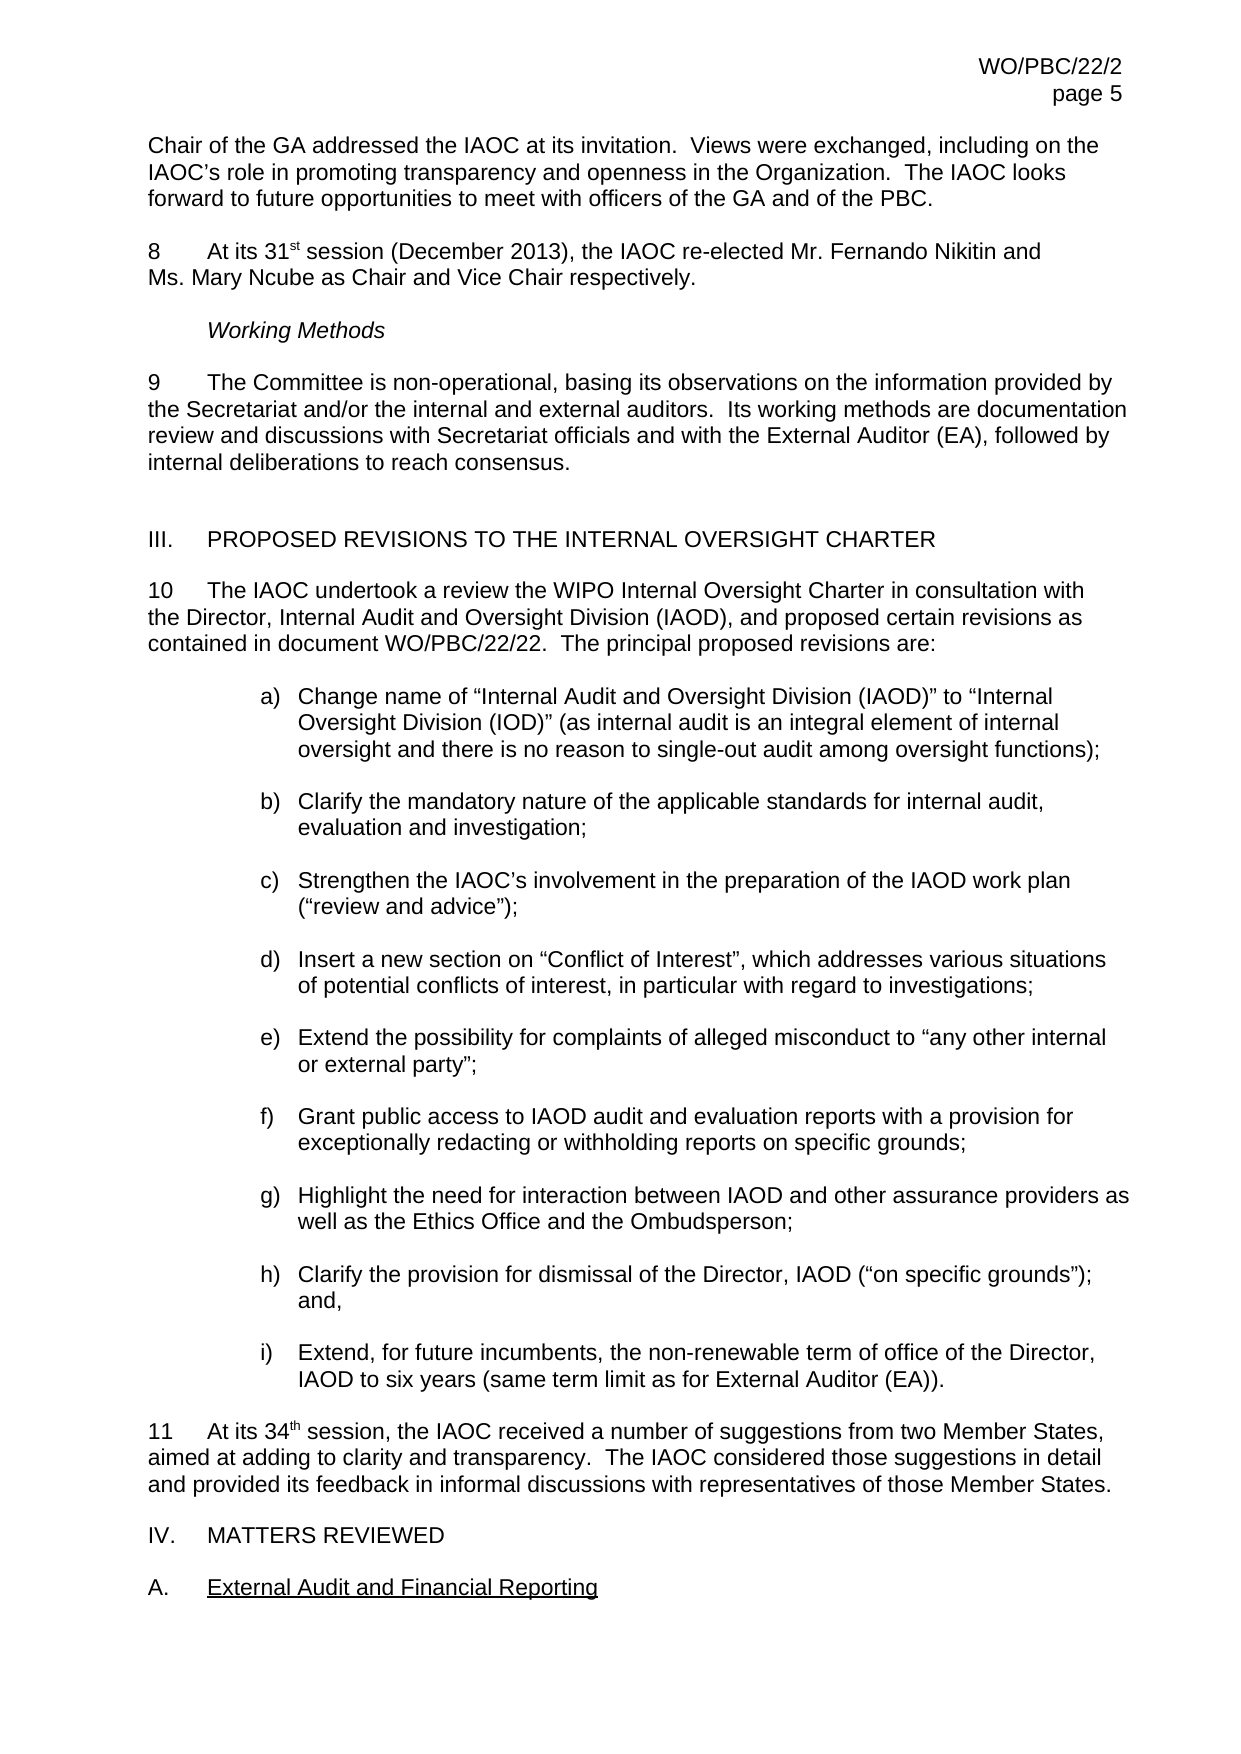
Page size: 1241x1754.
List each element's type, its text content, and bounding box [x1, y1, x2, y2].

list Clarify the provision for dismissal of the Director, IAOD (“on specific grounds”); and, [260, 1261, 1137, 1313]
subtitle III. PROPOSED REVISIONS TO THE INTERNAL OVERSIGHT CHARTER [148, 526, 1122, 552]
text At its 34th session, the IAOC received a number of suggestions from two Member States, aimed at adding to clarity and transparency. The IAOC considered those suggestions in detail and provided its feedback in informal discussions with representatives of those Member States. [148, 1418, 1122, 1497]
list Strengthen the IAOC’s involvement in the preparation of the IAOD work plan (“review and advice”); [260, 867, 1122, 919]
list Extend, for future incumbents, the non-renewable term of office of the Director, IAOD to six years (same term limit as for External Auditor (EA)). [260, 1339, 1137, 1392]
list Change name of “Internal Audit and Oversight Division (IAOD)” to “Internal Oversight Division (IOD)” (as internal audit is an integral element of internal oversight and there is no reason to single-out audit among oversight functions); [260, 683, 1122, 762]
subtitle A. External Audit and Financial Reporting [148, 1573, 1122, 1600]
text Working Methods [148, 317, 1122, 343]
list Highlight the need for interaction between IAOD and other assurance providers as well as the Ethics Office and the Ombudsperson; [260, 1182, 1137, 1234]
list Extend the possibility for complaints of alleged misconduct to “any other internal or external party”; [260, 1024, 1122, 1077]
list Grant public access to IAOD audit and evaluation reports with a provision for exceptionally redacting or withholding reports on specific grounds; [260, 1103, 1122, 1156]
list The Committee is non-operational, basing its observations on the information provided by the Secretariat and/or the internal and external auditors. Its working methods are documentation review and discussions with Secretariat officials and with the External Auditor (EA), followed by internal deliberations to reach consensus. [148, 369, 1137, 475]
text At its 31st session (December 2013), the IAOC re-elected Mr. Fernando Nikitin and Ms. Mary Ncube as Chair and Vice Chair respectively. [148, 238, 1122, 290]
subtitle IV. MATTERS REVIEWED [148, 1522, 1122, 1548]
text The IAOC undertook a review the WIPO Internal Oversight Charter in consultation with the Director, Internal Audit and Oversight Division (IAOD), and proposed certain revisions as contained in document WO/PBC/22/22. The principal proposed revisions are: [148, 577, 1122, 657]
list Insert a new section on “Conflict of Interest”, which addresses various situations of potential conflicts of interest, in particular with regard to investigations; [260, 946, 1122, 998]
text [148, 132, 1122, 211]
list Clarify the mandatory nature of the applicable standards for internal audit, evaluation and investigation; [260, 788, 1122, 841]
